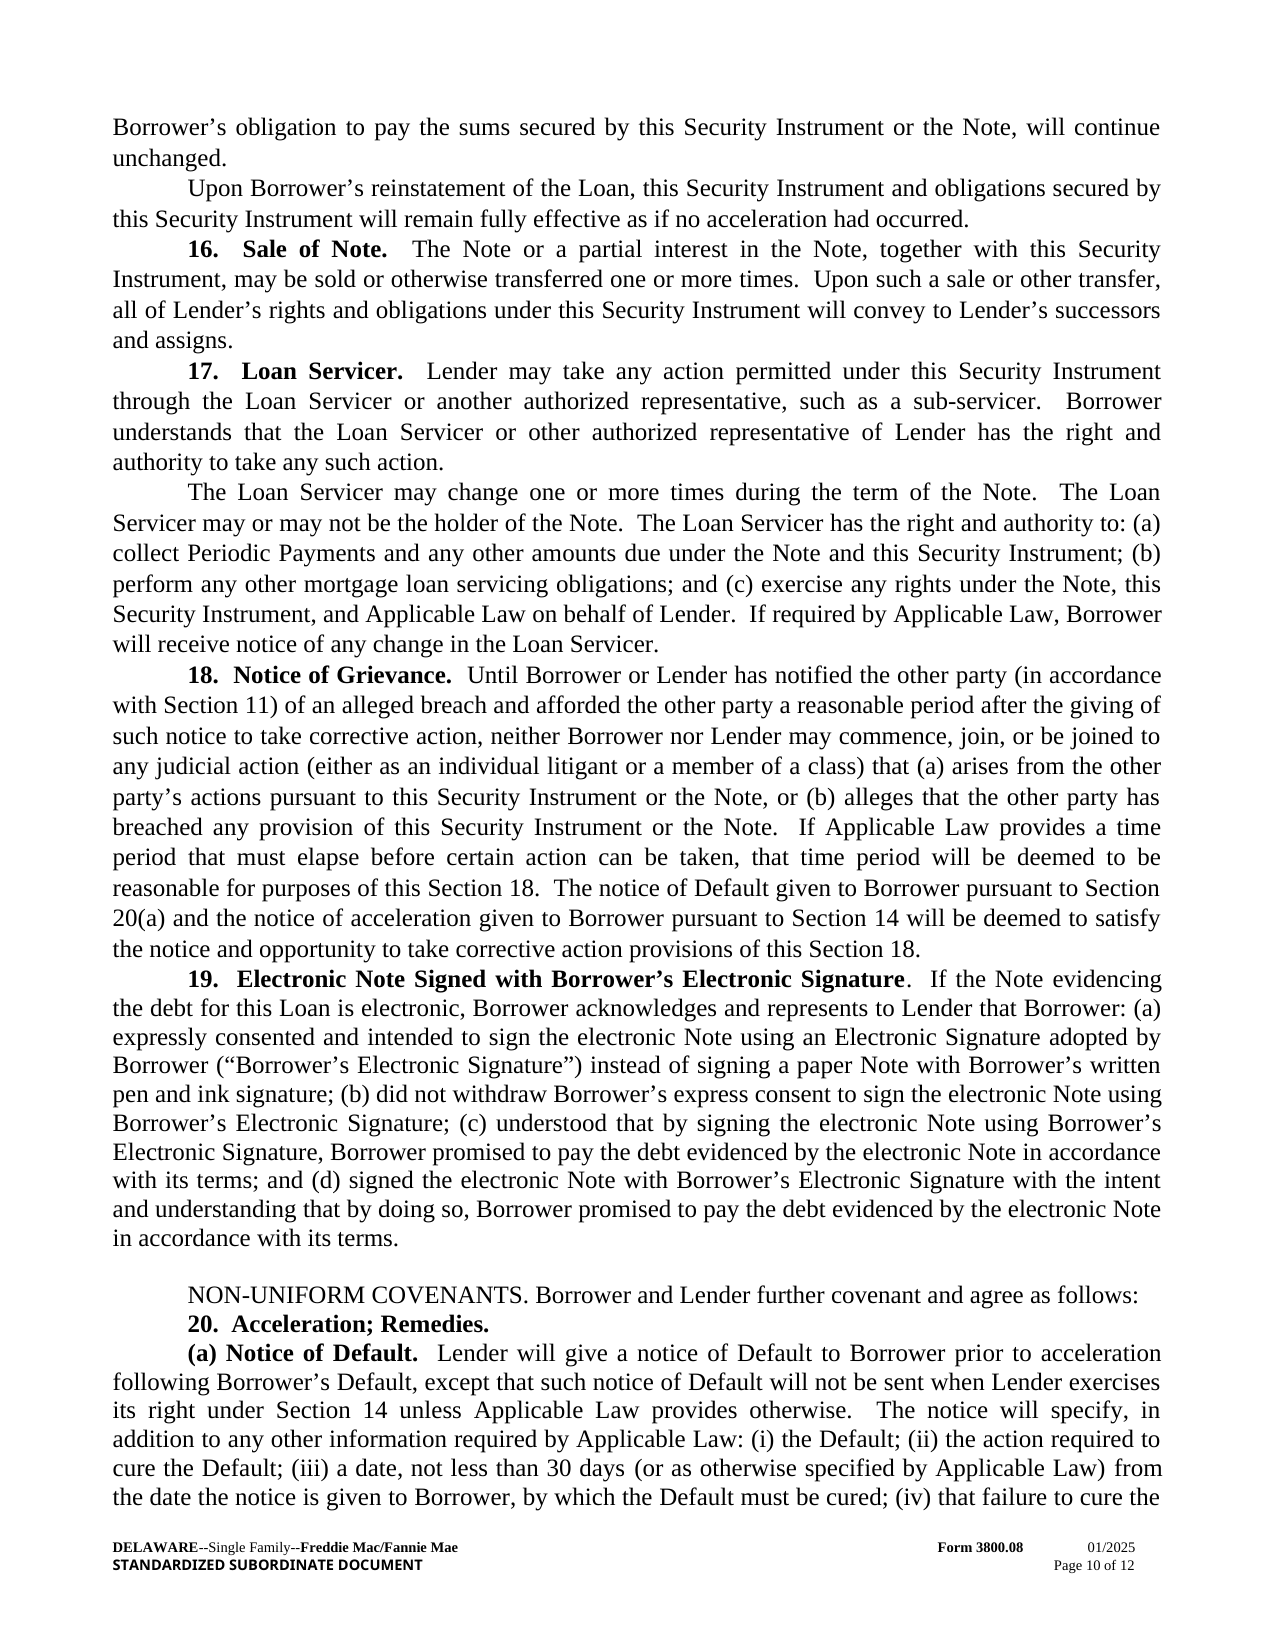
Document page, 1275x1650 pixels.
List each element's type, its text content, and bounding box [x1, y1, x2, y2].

text The Loan Servicer may change one or more times during the term of the Note. The Loan Servicer may or may not be the holder of the Note. The Loan Servicer has the right and authority to: (a) collect Periodic Payments and any other amounts due under the Note and this Security Instrument; (b) perform any other mortgage loan servicing obligations; and (c) exercise any rights under the Note, this Security Instrument, and Applicable Law on behalf of Lender. If required by Applicable Law, Borrower will receive notice of any change in the Loan Servicer. [112, 477, 1162, 658]
text 20. Acceleration; Remedies. [112, 1309, 1162, 1338]
text NON-UNIFORM COVENANTS. Borrower and Lender further covenant and agree as follows: [112, 1280, 1162, 1309]
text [112, 1338, 1162, 1510]
text 16. Sale of Note. The Note or a partial interest in the Note, together with this Security Instrument, may be sold or otherwise transferred one or more times. Upon such a sale or other transfer, all of Lender’s rights and obligations under this Security Instrument will convey to Lender’s successors and assigns. [112, 234, 1162, 354]
text Upon Borrower’s reinstatement of the Loan, this Security Instrument and obligations secured by this Security Instrument will remain fully effective as if no acceleration had occurred. [112, 173, 1162, 232]
text 18. Notice of Grievance. Until Borrower or Lender has notified the other party (in accordance with Section 11) of an alleged breach and afforded the other party a reasonable period after the giving of such notice to take corrective action, neither Borrower nor Lender may commence, join, or be joined to any judicial action (either as an individual litigant or a member of a class) that (a) arises from the other party’s actions pursuant to this Security Instrument or the Note, or (b) alleges that the other party has breached any provision of this Security Instrument or the Note. If Applicable Law provides a time period that must elapse before certain action can be taken, that time period will be deemed to be reasonable for purposes of this Section 18. The notice of Default given to Borrower pursuant to Section 20(a) and the notice of acceleration given to Borrower pursuant to Section 14 will be deemed to satisfy the notice and opportunity to take corrective action provisions of this Section 18. [112, 660, 1162, 962]
text 17. Loan Servicer. Lender may take any action permitted under this Security Instrument through the Loan Servicer or another authorized representative, such as a sub-servicer. Borrower understands that the Loan Servicer or other authorized representative of Lender has the right and authority to take any such action. [112, 356, 1162, 476]
text 19. Electronic Note Signed with Borrower’s Electronic Signature. If the Note evidencing the debt for this Loan is electronic, Borrower acknowledges and represents to Lender that Borrower: (a) expressly consented and intended to sign the electronic Note using an Electronic Signature adopted by Borrower (“Borrower’s Electronic Signature”) instead of signing a paper Note with Borrower’s written pen and ink signature; (b) did not withdraw Borrower’s express consent to sign the electronic Note using Borrower’s Electronic Signature; (c) understood that by signing the electronic Note using Borrower’s Electronic Signature, Borrower promised to pay the debt evidenced by the electronic Note in accordance with its terms; and (d) signed the electronic Note with Borrower’s Electronic Signature with the intent and understanding that by doing so, Borrower promised to pay the debt evidenced by the electronic Note in accordance with its terms. [112, 964, 1162, 1252]
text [112, 112, 1162, 172]
